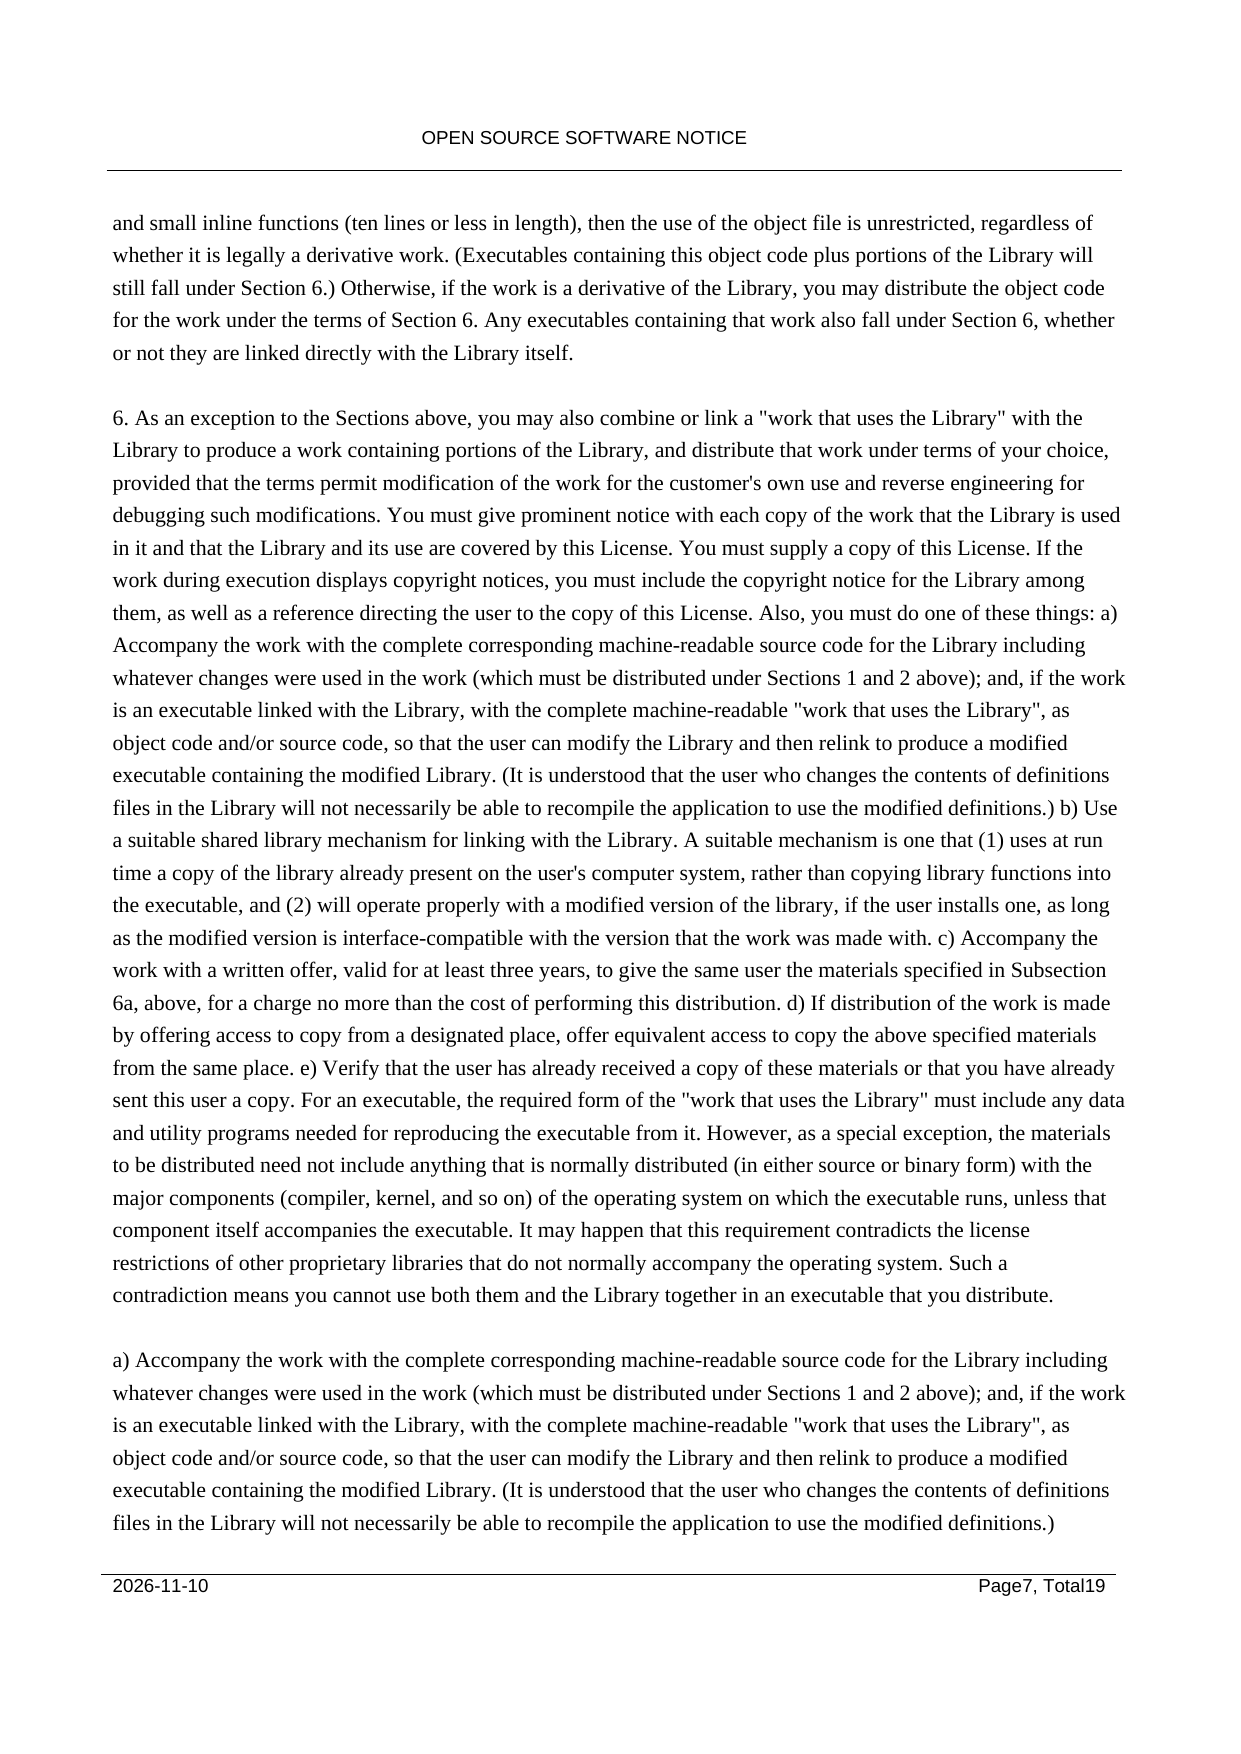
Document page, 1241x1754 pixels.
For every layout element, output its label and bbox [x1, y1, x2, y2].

text [112, 206, 1128, 1539]
